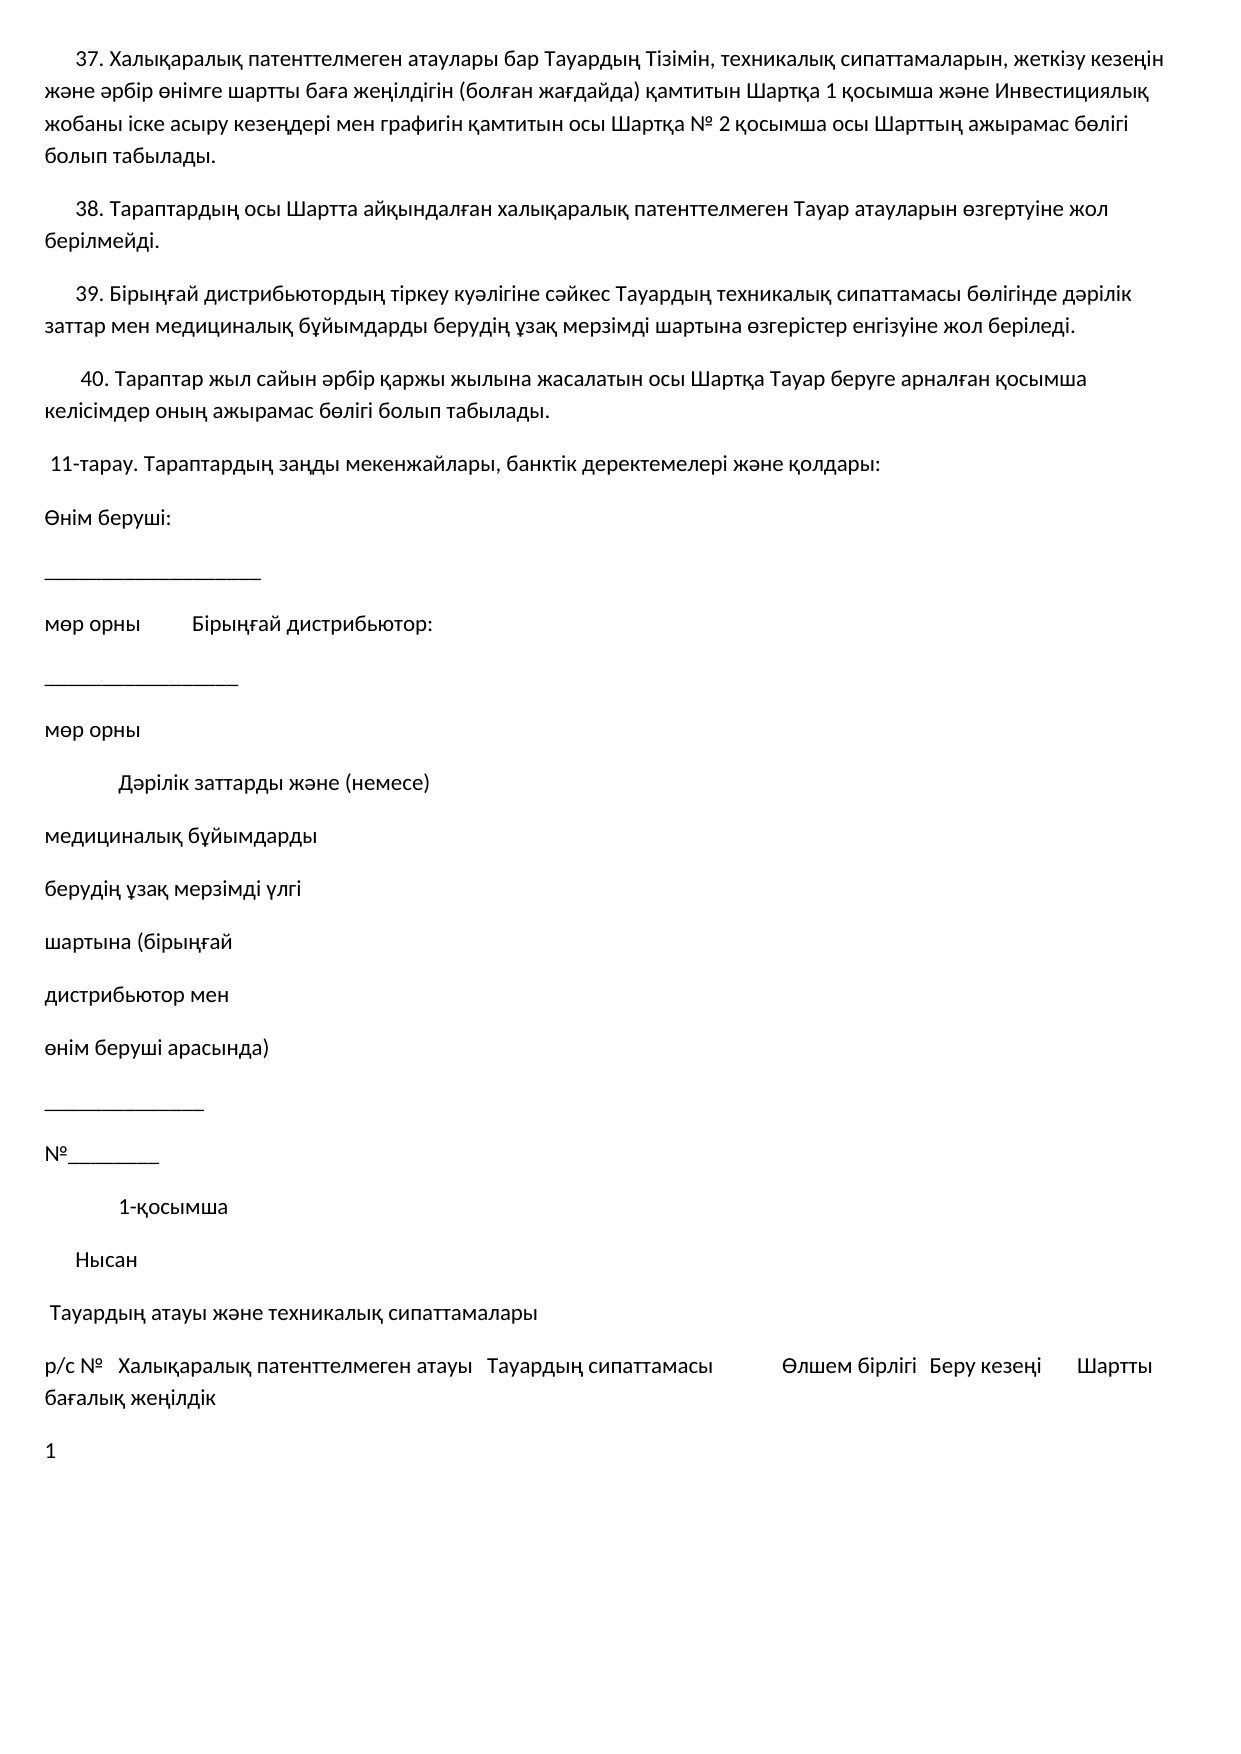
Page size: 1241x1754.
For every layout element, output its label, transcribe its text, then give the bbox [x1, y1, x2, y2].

text Дәрілік заттарды және (немесе) [44, 768, 1181, 796]
text 1-қосымша [44, 1192, 1181, 1220]
text мөр орны Бірыңғай дистрибьютор: [44, 609, 1181, 637]
text берудің ұзақ мерзімді үлгі [44, 874, 1181, 902]
text 37. Халықаралық патенттелмеген атаулары бар Тауардың Тізімін, техникалық сипаттамаларын, жеткізу кезеңін және әрбір өнімге шартты баға жеңілдігін (болған жағдайда) қамтитын Шартқа 1 қосымша және Инвестициялық жобаны іске асыру кезеңдері мен графигін қамтитын осы Шартқа № 2 қосымша осы Шарттың ажырамас бөлігі болып табылады. [44, 44, 1181, 169]
text өнім беруші арасында) [44, 1033, 1181, 1061]
text _________________ [44, 662, 1181, 690]
text ______________ [44, 1086, 1181, 1114]
text Нысан [44, 1245, 1181, 1273]
text Тауардың атауы және техникалық сипаттамалары [44, 1298, 1181, 1326]
text 1 [44, 1436, 1181, 1464]
text мөр орны [44, 715, 1181, 743]
text Өнім беруші: [44, 503, 1181, 531]
text 40. Тараптар жыл сайын әрбір қаржы жылына жасалатын осы Шартқа Тауар беруге арналған қосымша келісімдер оның ажырамас бөлігі болып табылады. [44, 364, 1181, 424]
text №________ [44, 1139, 1181, 1167]
text 39. Бірыңғай дистрибьютордың тіркеу куәлігіне сәйкес Тауардың техникалық сипаттамасы бөлігінде дәрілік заттар мен медициналық бұйымдарды берудің ұзақ мерзімді шартына өзгерістер енгізуіне жол беріледі. [44, 279, 1181, 339]
text дистрибьютор мен [44, 980, 1181, 1008]
text шартына (бірыңғай [44, 927, 1181, 955]
text медициналық бұйымдарды [44, 821, 1181, 849]
text ___________________ [44, 556, 1181, 584]
text р/с № Халықаралық патенттелмеген атауы Тауардың сипаттамасы Өлшем бірлігі Беру кезеңі Шартты бағалық жеңілдік [44, 1351, 1181, 1411]
text 11-тарау. Тараптардың заңды мекенжайлары, банктік деректемелері және қолдары: [44, 449, 1181, 478]
text 38. Тараптардың осы Шартта айқындалған халықаралық патенттелмеген Тауар атауларын өзгертуіне жол берілмейді. [44, 194, 1181, 254]
